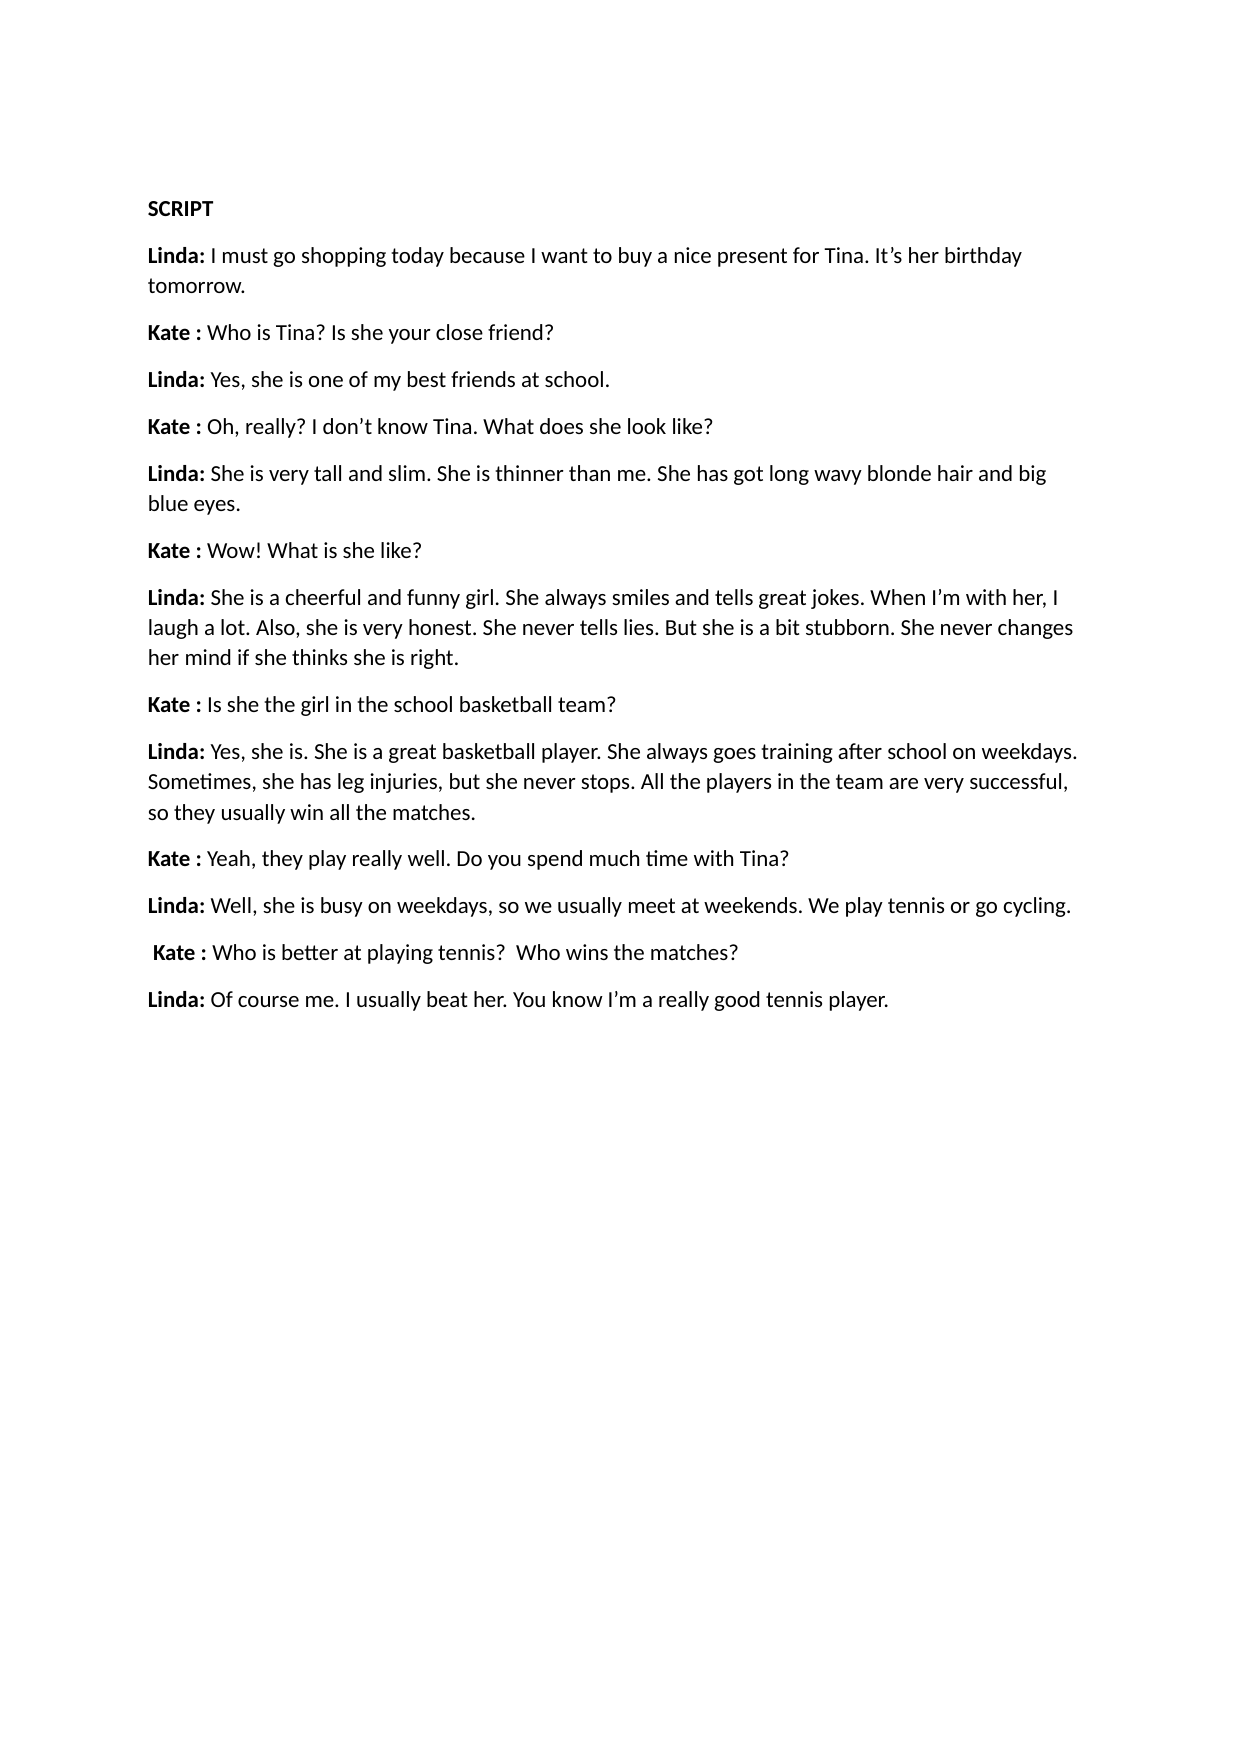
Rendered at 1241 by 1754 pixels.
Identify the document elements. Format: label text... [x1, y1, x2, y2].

text Kate : Is she the girl in the school basketball team? [148, 690, 1093, 718]
text SCRIPT [148, 194, 1093, 222]
text Kate : Who is Tina? Is she your close friend? [148, 318, 1093, 346]
text Linda: Of course me. I usually beat her. You know I’m a really good tennis player. [148, 985, 1093, 1013]
text Kate : Who is better at playing tennis? Who wins the matches? [148, 938, 1093, 966]
text Kate : Oh, really? I don’t know Tina. What does she look like? [148, 412, 1093, 440]
text Linda: Yes, she is. She is a great basketball player. She always goes training after school on weekdays. Sometimes, she has leg injuries, but she never stops. All the players in the team are very successful, so they usually win all the matches. [148, 737, 1093, 826]
text Linda: She is very tall and slim. She is thinner than me. She has got long wavy blonde hair and big blue eyes. [148, 459, 1093, 517]
text Linda: Yes, she is one of my best friends at school. [148, 365, 1093, 393]
text Kate : Yeah, they play really well. Do you spend much time with Tina? [148, 844, 1093, 872]
text Linda: I must go shopping today because I want to buy a nice present for Tina. It’s her birthday tomorrow. [148, 241, 1093, 299]
text Kate : Wow! What is she like? [148, 536, 1093, 564]
text Linda: Well, she is busy on weekdays, so we usually meet at weekends. We play tennis or go cycling. [148, 891, 1093, 919]
text Linda: She is a cheerful and funny girl. She always smiles and tells great jokes. When I’m with her, I laugh a lot. Also, she is very honest. She never tells lies. But she is a bit stubborn. She never changes her mind if she thinks she is right. [148, 583, 1093, 671]
